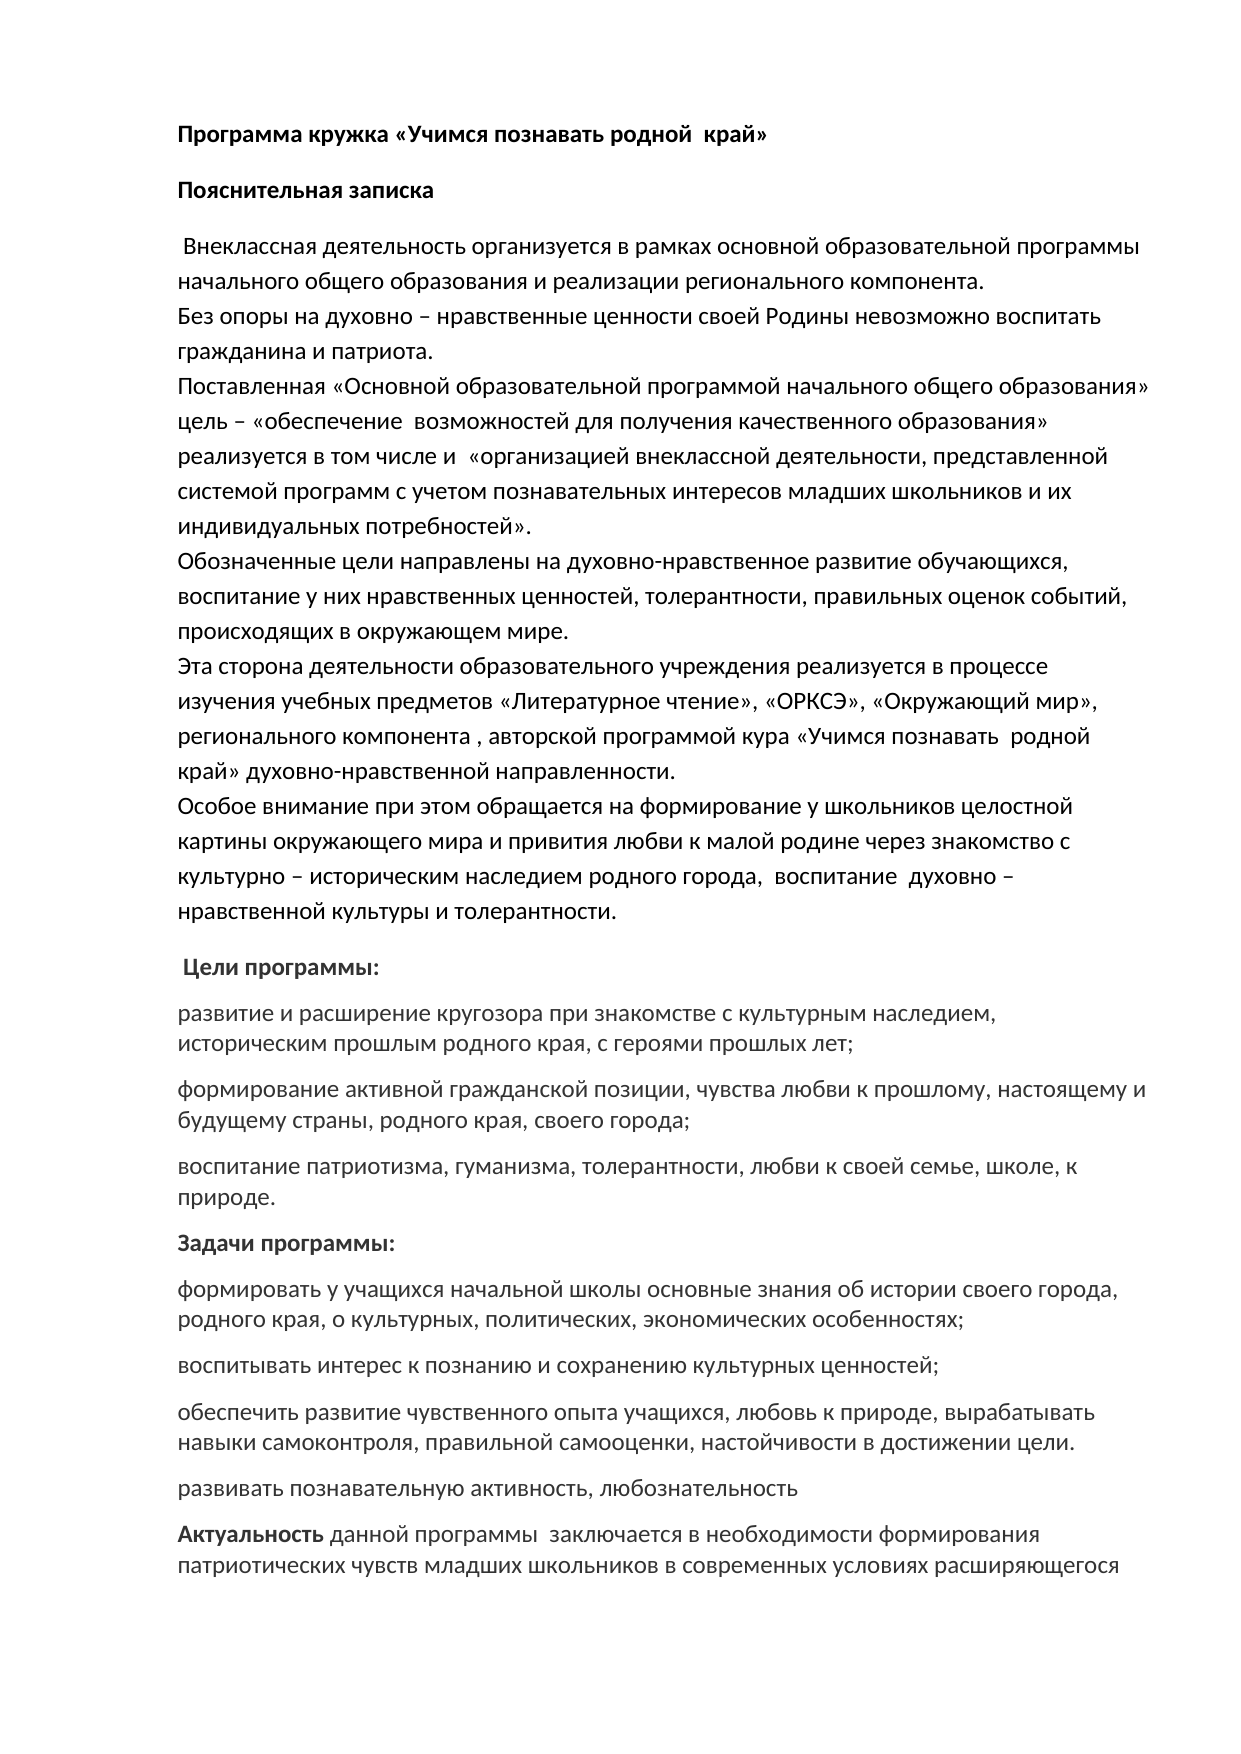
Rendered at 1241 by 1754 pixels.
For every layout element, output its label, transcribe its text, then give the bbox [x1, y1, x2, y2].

text развитие и расширение кругозора при знакомстве с культурным наследием, историческим прошлым родного края, с героями прошлых лет; [177, 997, 1152, 1058]
text формировать у учащихся начальной школы основные знания об истории своего города, родного края, о культурных, политических, экономических особенностях; [177, 1273, 1152, 1334]
text Цели программы: [177, 951, 1152, 981]
text воспитание патриотизма, гуманизма, толерантности, любви к своей семье, школе, к природе. [177, 1150, 1152, 1211]
text Программа кружка «Учимся познавать родной край» [177, 118, 1152, 149]
text развивать познавательную активность, любознательность [177, 1472, 1152, 1503]
text Пояснительная записка [177, 174, 1152, 204]
text Задачи программы: [177, 1227, 1152, 1257]
text обеспечить развитие чувственного опыта учащихся, любовь к природе, вырабатывать навыки самоконтроля, правильной самооценки, настойчивости в достижении цели. [177, 1396, 1152, 1457]
text Внеклассная деятельность организуется в рамках основной образовательной программы начального общего образования и реализации регионального компонента. Без опоры на духовно – нравственные ценности своей Родины невозможно воспитать гражданина и патриота. Поставленная «Основной образовательной программой начального общего образования» цель – «обеспечение возможностей для получения качественного образования» реализуется в том числе и «организацией внеклассной деятельности, представленной системой программ с учетом познавательных интересов младших школьников и их индивидуальных потребностей». Обозначенные цели направлены на духовно-нравственное развитие обучающихся, воспитание у них нравственных ценностей, толерантности, правильных оценок событий, происходящих в окружающем мире. Эта сторона деятельности образовательного учреждения реализуется в процессе изучения учебных предметов «Литературное чтение», «ОРКСЭ», «Окружающий мир», регионального компонента , авторской программой кура «Учимся познавать родной край» духовно-нравственной направленности. Особое внимание при этом обращается на формирование у школьников целостной картины окружающего мира и привития любви к малой родине через знакомство с культурно – историческим наследием родного города, воспитание духовно – нравственной культуры и толерантности. [177, 230, 1152, 925]
text воспитывать интерес к познанию и сохранению культурных ценностей; [177, 1349, 1152, 1380]
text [177, 1518, 1152, 1579]
text формирование активной гражданской позиции, чувства любви к прошлому, настоящему и будущему страны, родного края, своего города; [177, 1073, 1152, 1134]
